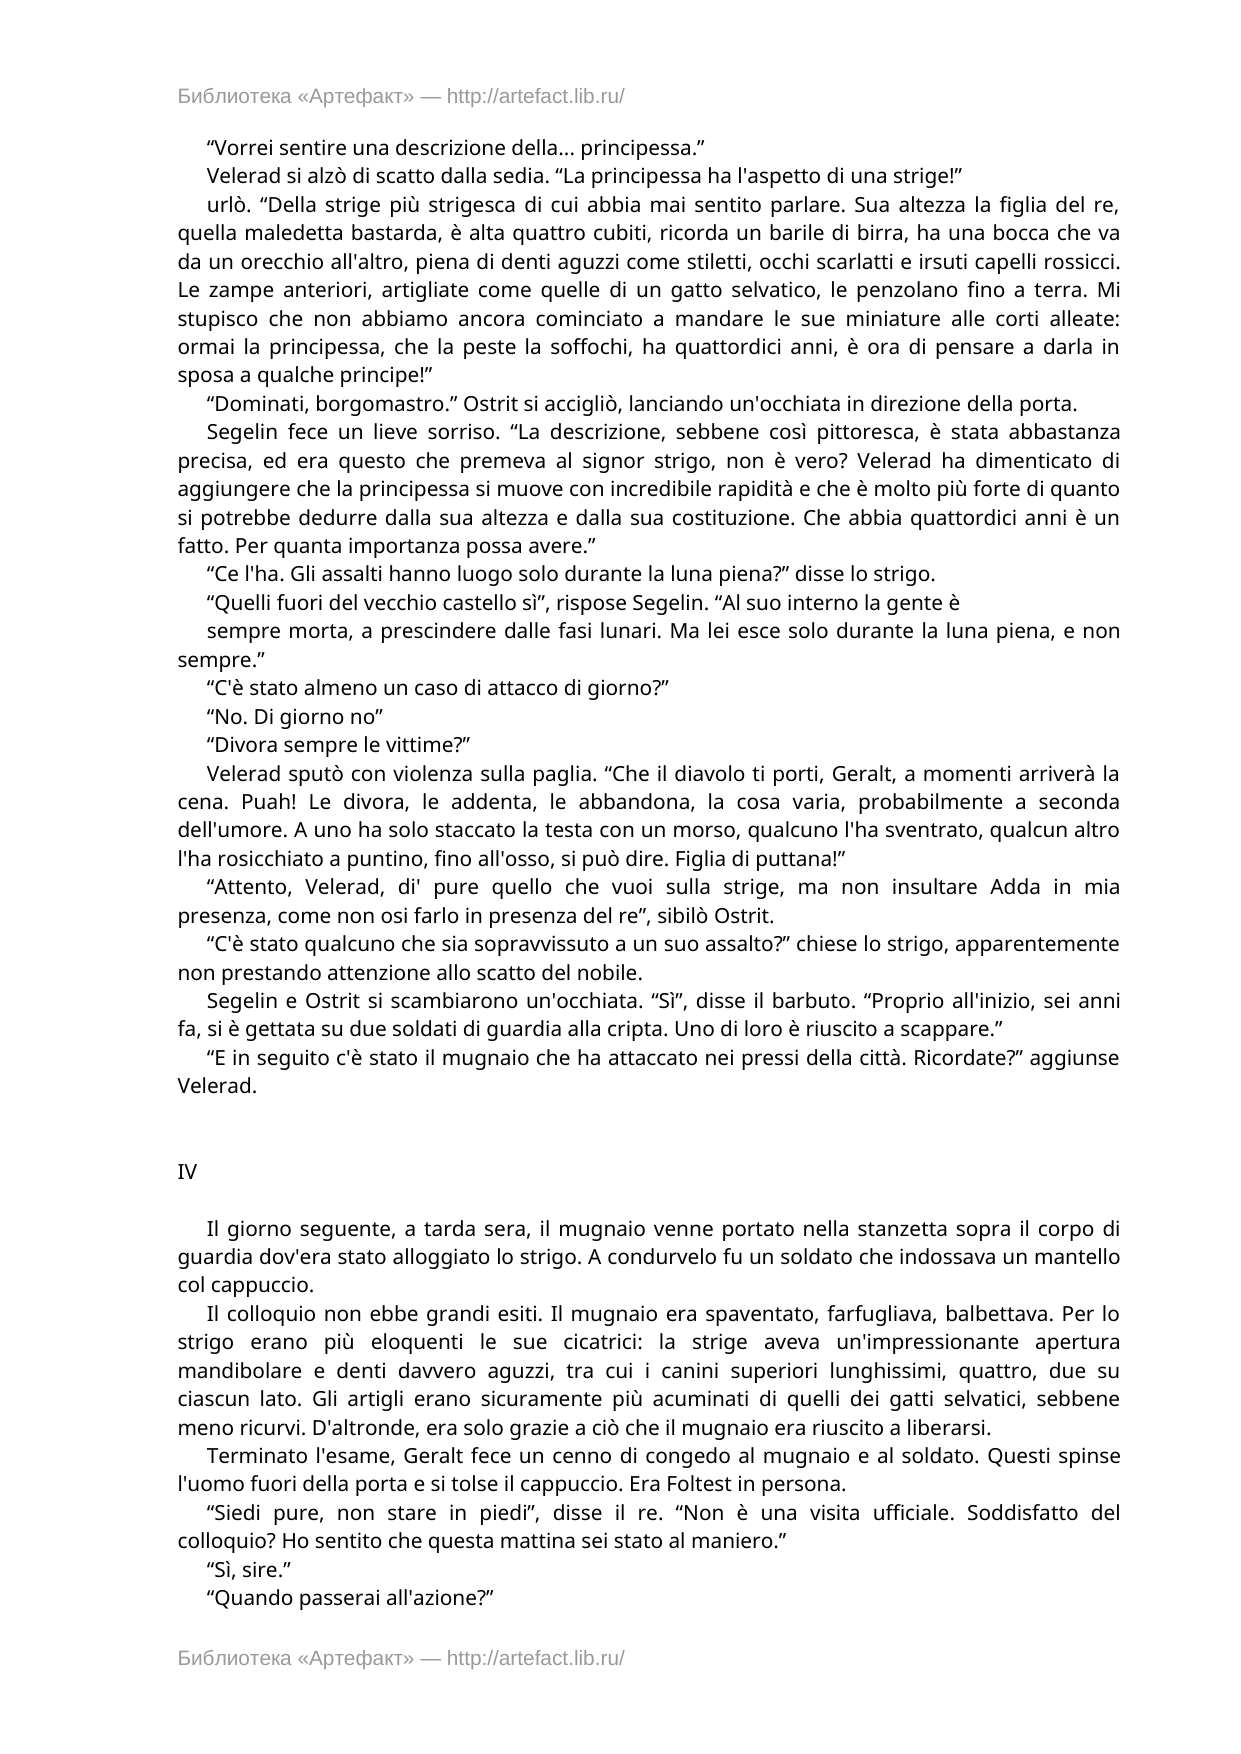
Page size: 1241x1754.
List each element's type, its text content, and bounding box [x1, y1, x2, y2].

text “Vorrei sentire una descrizione della... principessa.” [177, 133, 1122, 161]
text “No. Di giorno no” [177, 702, 1122, 730]
text “Divora sempre le vittime?” [177, 730, 1122, 759]
text “C'è stato qualcuno che sia sopravvissuto a un suo assalto?” chiese lo strigo, apparentemente non prestando attenzione allo scatto del nobile. [177, 929, 1122, 986]
text IV [177, 1157, 1122, 1185]
text “Ce l'ha. Gli assalti hanno luogo solo durante la luna piena?” disse lo strigo. [177, 559, 1122, 588]
text Velerad si alzò di scatto dalla sedia. “La principessa ha l'aspetto di una strige!” [177, 161, 1122, 190]
text “Quelli fuori del vecchio castello sì”, rispose Segelin. “Al suo interno la gente è [177, 588, 1122, 616]
text Segelin fece un lieve sorriso. “La descrizione, sebbene così pittoresca, è stata abbastanza precisa, ed era questo che premeva al signor strigo, non è vero? Velerad ha dimenticato di aggiungere che la principessa si muove con incredibile rapidità e che è molto più forte di quanto si potrebbe dedurre dalla sua altezza e dalla sua costituzione. Che abbia quattordici anni è un fatto. Per quanta importanza possa avere.” [177, 417, 1122, 559]
text urlò. “Della strige più strigesca di cui abbia mai sentito parlare. Sua altezza la figlia del re, quella maledetta bastarda, è alta quattro cubiti, ricorda un barile di birra, ha una bocca che va da un orecchio all'altro, piena di denti aguzzi come stiletti, occhi scarlatti e irsuti capelli rossicci. Le zampe anteriori, artigliate come quelle di un gatto selvatico, le penzolano fino a terra. Mi stupisco che non abbiamo ancora cominciato a mandare le sue miniature alle corti alleate: ormai la principessa, che la peste la soffochi, ha quattordici anni, è ora di pensare a darla in sposa a qualche principe!” [177, 190, 1122, 389]
text “Siedi pure, non stare in piedi”, disse il re. “Non è una visita ufficiale. Soddisfatto del colloquio? Ho sentito che questa mattina sei stato al maniero.” [177, 1498, 1122, 1555]
text Il giorno seguente, a tarda sera, il mugnaio venne portato nella stanzetta sopra il corpo di guardia dov'era stato alloggiato lo strigo. A condurvelo fu un soldato che indossava un mantello col cappuccio. [177, 1214, 1122, 1299]
text “E in seguito c'è stato il mugnaio che ha attaccato nei pressi della città. Ricordate?” aggiunse Velerad. [177, 1043, 1122, 1100]
text sempre morta, a prescindere dalle fasi lunari. Ma lei esce solo durante la luna piena, e non sempre.” [177, 616, 1122, 673]
text “Sì, sire.” [177, 1555, 1122, 1583]
text “C'è stato almeno un caso di attacco di giorno?” [177, 673, 1122, 702]
text Segelin e Ostrit si scambiarono un'occhiata. “Sì”, disse il barbuto. “Proprio all'inizio, sei anni fa, si è gettata su due soldati di guardia alla cripta. Uno di loro è riuscito a scappare.” [177, 986, 1122, 1043]
text “Quando passerai all'azione?” [177, 1583, 1122, 1612]
text Il colloquio non ebbe grandi esiti. Il mugnaio era spaventato, farfugliava, balbettava. Per lo strigo erano più eloquenti le sue cicatrici: la strige aveva un'impressionante apertura mandibolare e denti davvero aguzzi, tra cui i canini superiori lunghissimi, quattro, due su ciascun lato. Gli artigli erano sicuramente più acuminati di quelli dei gatti selvatici, sebbene meno ricurvi. D'altronde, era solo grazie a ciò che il mugnaio era riuscito a liberarsi. [177, 1299, 1122, 1441]
text Terminato l'esame, Geralt fece un cenno di congedo al mugnaio e al soldato. Questi spinse l'uomo fuori della porta e si tolse il cappuccio. Era Foltest in persona. [177, 1441, 1122, 1498]
text “Attento, Velerad, di' pure quello che vuoi sulla strige, ma non insultare Adda in mia presenza, come non osi farlo in presenza del re”, sibilò Ostrit. [177, 872, 1122, 929]
text “Dominati, borgomastro.” Ostrit si accigliò, lanciando un'occhiata in direzione della porta. [177, 389, 1122, 417]
text Velerad sputò con violenza sulla paglia. “Che il diavolo ti porti, Geralt, a momenti arriverà la cena. Puah! Le divora, le addenta, le abbandona, la cosa varia, probabilmente a seconda dell'umore. A uno ha solo staccato la testa con un morso, qualcuno l'ha sventrato, qualcun altro l'ha rosicchiato a puntino, fino all'osso, si può dire. Figlia di puttana!” [177, 759, 1122, 872]
